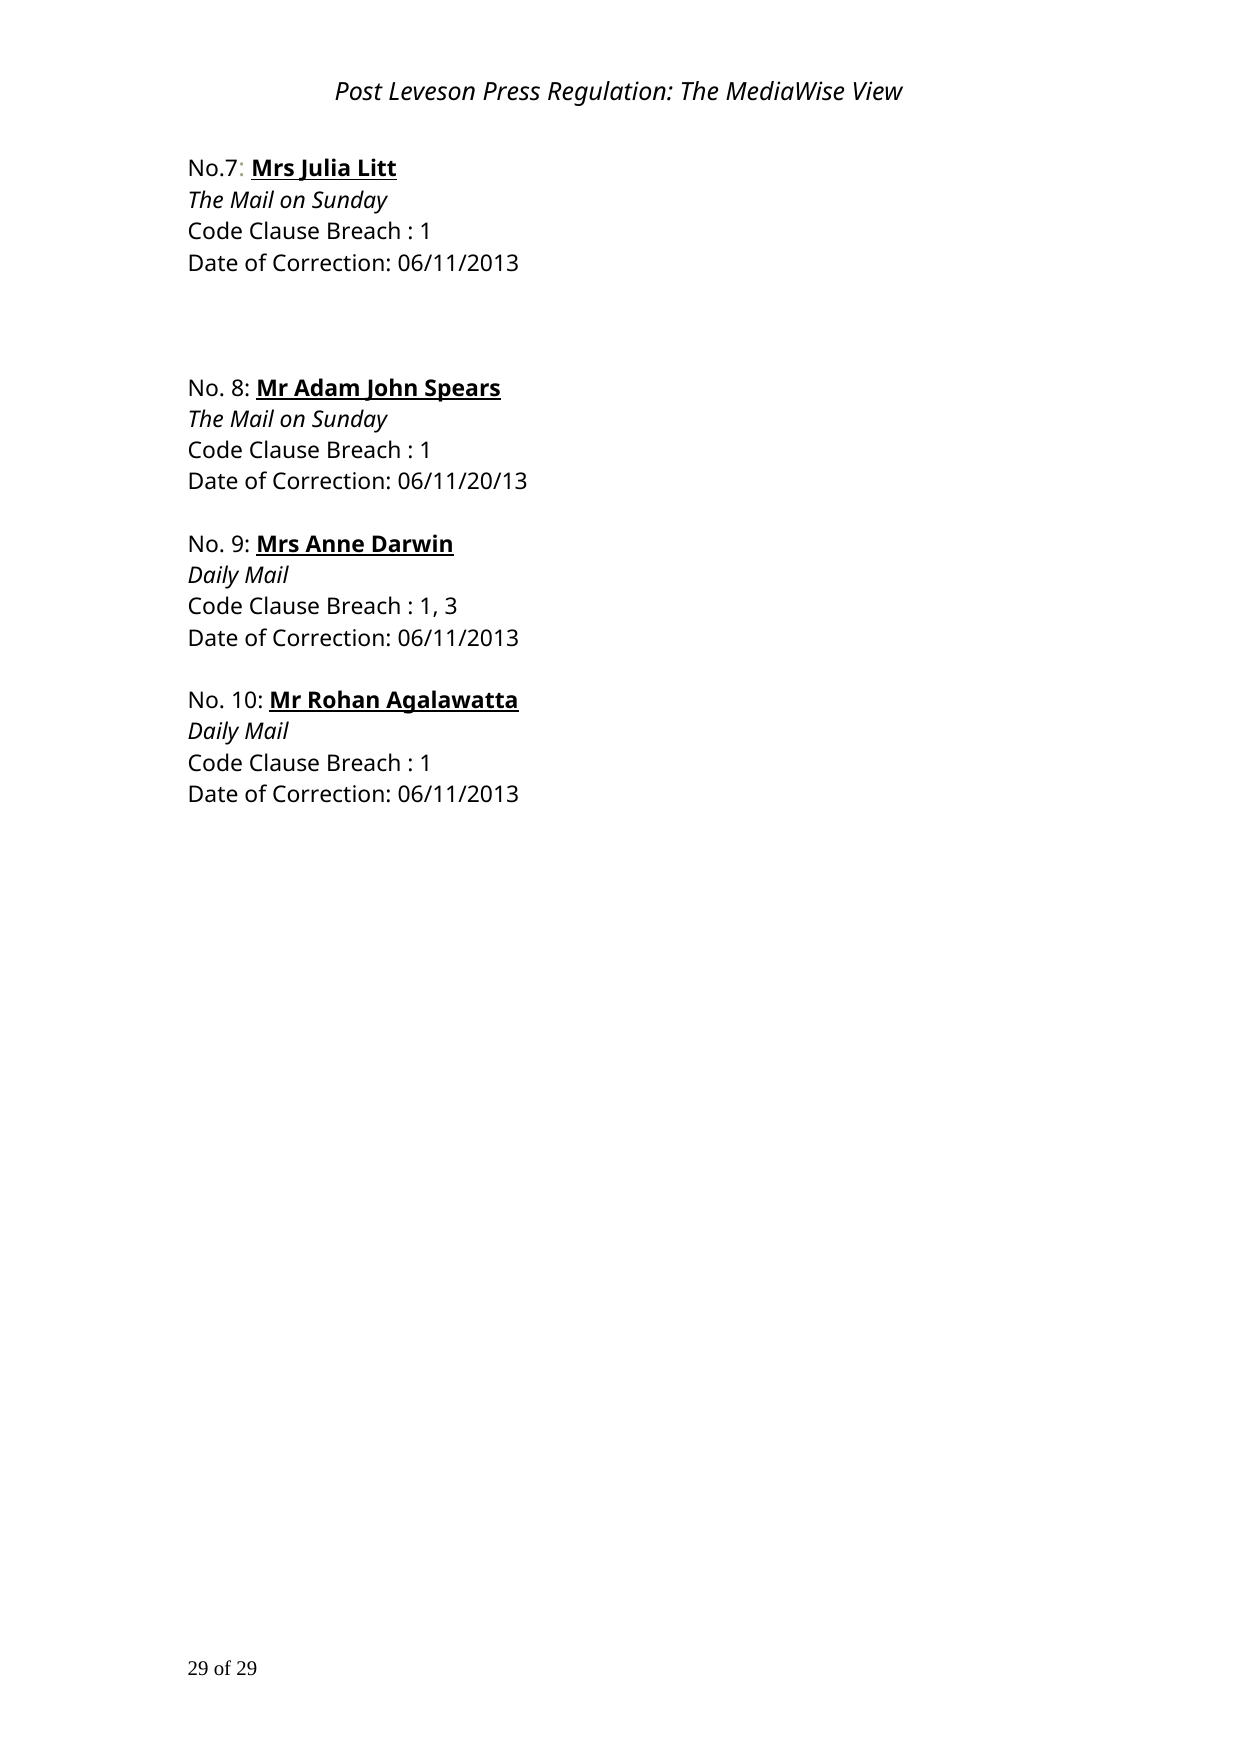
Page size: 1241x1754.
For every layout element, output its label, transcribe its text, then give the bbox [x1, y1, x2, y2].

text No.7: Mrs Julia Litt [187, 150, 1053, 184]
text Code Clause Breach : 1, 3 [187, 590, 1053, 622]
text Code Clause Breach : 1 [187, 434, 1053, 465]
text Code Clause Breach : 1 [187, 747, 1053, 778]
text No. 9: Mrs Anne Darwin [187, 528, 1053, 559]
text The Mail on Sunday [187, 184, 1053, 215]
text No. 10: Mr Rohan Agalawatta [187, 684, 1053, 715]
text No. 8: Mr Adam John Spears [187, 372, 1053, 403]
text Daily Mail [187, 559, 1053, 590]
text Date of Correction: 06/11/20/13 [187, 465, 1053, 497]
text Date of Correction: 06/11/2013 [187, 247, 1053, 278]
text Date of Correction: 06/11/2013 [187, 622, 1053, 653]
text Daily Mail [187, 715, 1053, 747]
text Date of Correction: 06/11/2013 [187, 778, 1053, 809]
text Code Clause Breach : 1 [187, 215, 1053, 247]
text The Mail on Sunday [187, 403, 1053, 434]
